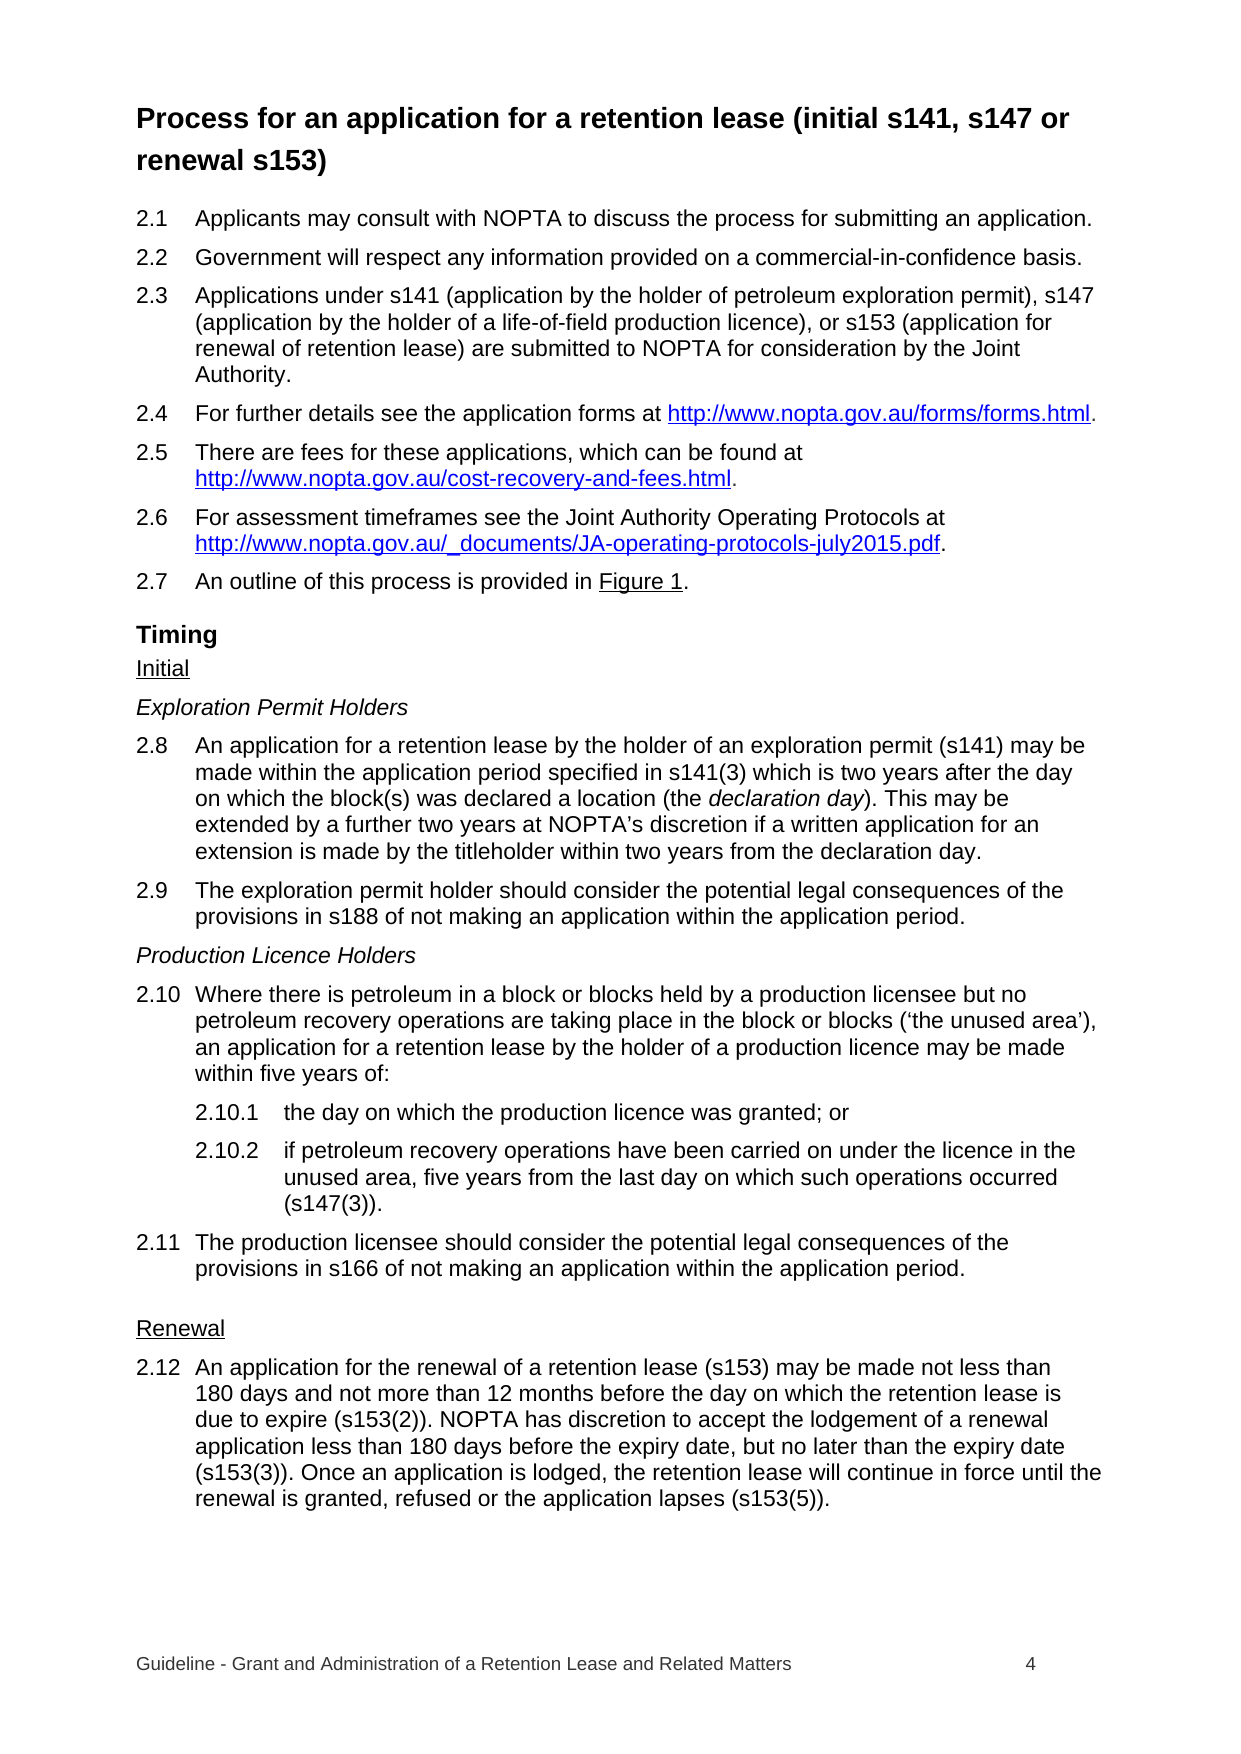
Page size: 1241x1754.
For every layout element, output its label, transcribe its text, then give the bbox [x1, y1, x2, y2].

list Government will respect any information provided on a commercial-in-confidence basis. [136, 244, 1104, 270]
list An application for a retention lease by the holder of an exploration permit (s141) may be made within the application period specified in s141(3) which is two years after the day on which the block(s) was declared a location (the declaration day). This may be extended by a further two years at NOPTA’s discretion if a written application for an extension is made by the titleholder within two years from the declaration day. [136, 732, 1104, 864]
list Applications under s141 (application by the holder of petroleum exploration permit), s147 (application by the holder of a life-of-field production licence), or s153 (application for renewal of retention lease) are submitted to NOPTA for consideration by the Joint Authority. [136, 282, 1104, 388]
list An application for the renewal of a retention lease (s153) may be made not less than 180 days and not more than 12 months before the day on which the retention lease is due to expire (s153(2)). NOPTA has discretion to accept the lodgement of a renewal application less than 180 days before the expiry date, but no later than the expiry date (s153(3)). Once an application is lodged, the retention lease will continue in force until the renewal is granted, refused or the application lapses (s153(5)). [136, 1353, 1104, 1512]
list if petroleum recovery operations have been carried on under the licence in the unused area, five years from the last day on which such operations occurred (s147(3)). [195, 1137, 1104, 1217]
subtitle Exploration Permit Holders [136, 693, 1104, 720]
subtitle Process for an application for a retention lease (initial s141, s147 or renewal s153) [136, 101, 1104, 176]
list The exploration permit holder should consider the potential legal consequences of the provisions in s188 of not making an application within the application period. [136, 877, 1104, 929]
subtitle Production Licence Holders [136, 942, 1104, 968]
subtitle Timing [136, 620, 1104, 648]
list For assessment timeframes see the Joint Authority Operating Protocols at http://www.nopta.gov.au/_documents/JA-operating-protocols-july2015.pdf. [136, 503, 1104, 556]
list Where there is petroleum in a block or blocks held by a production licensee but no petroleum recovery operations are taking place in the block or blocks (‘the unused area’), an application for a retention lease by the holder of a production licence may be made within five years of: [136, 981, 1104, 1086]
subtitle Renewal [136, 1315, 1104, 1341]
subtitle Initial [136, 655, 1104, 681]
list The production licensee should consider the potential legal consequences of the provisions in s166 of not making an application within the application period. [136, 1229, 1104, 1282]
list There are fees for these applications, which can be found at http://www.nopta.gov.au/cost-recovery-and-fees.html. [136, 438, 1104, 491]
list the day on which the production licence was granted; or [195, 1099, 1104, 1125]
list An outline of this process is provided in Figure 1. [136, 568, 1104, 595]
list For further details see the application forms at http://www.nopta.gov.au/forms/forms.html. [136, 400, 1104, 426]
list Applicants may consult with NOPTA to discuss the process for submitting an application. [136, 205, 1104, 232]
